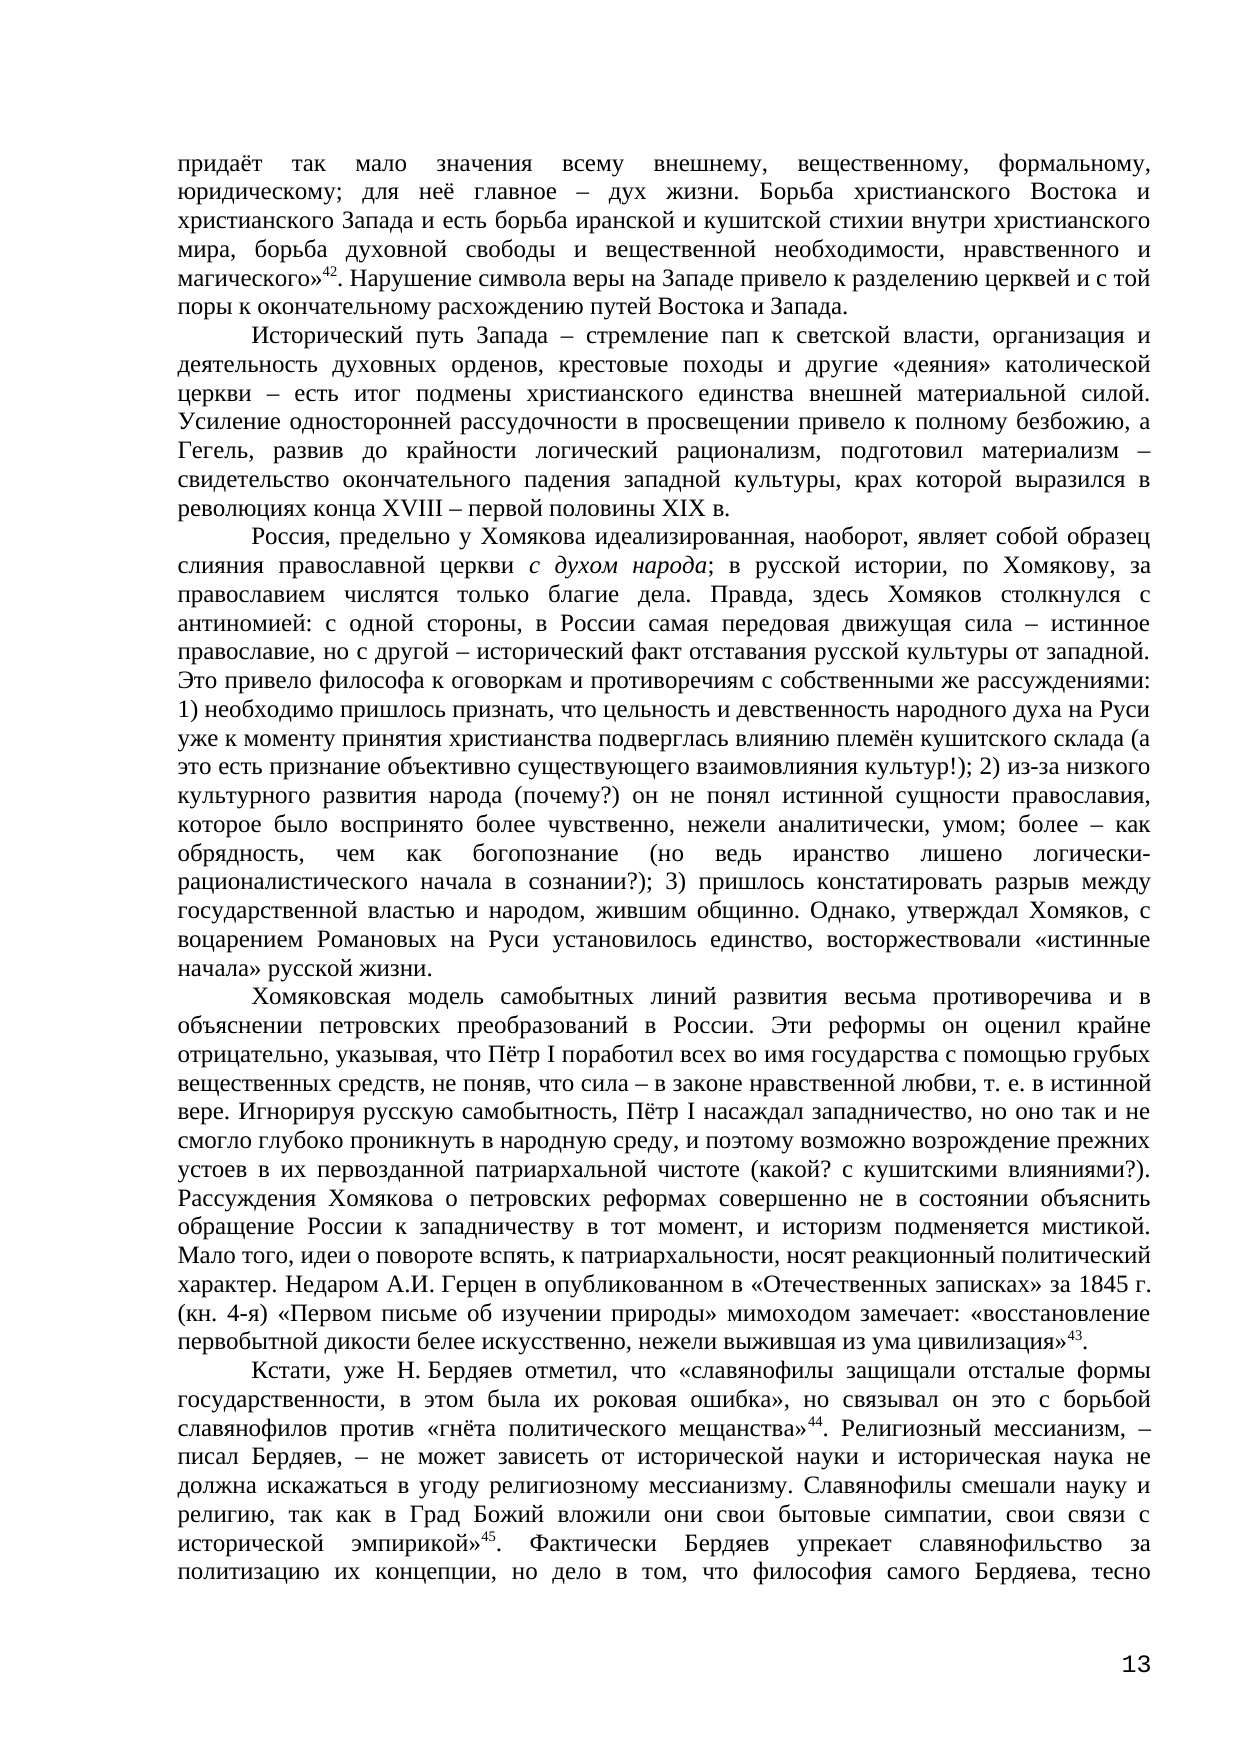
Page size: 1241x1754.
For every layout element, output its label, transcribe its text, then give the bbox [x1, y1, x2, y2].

text Россия, предельно у Хомякова идеализированная, наоборот, являет собой образец слияния православной церкви с духом народа; в русской истории, по Хомякову, за православием числятся только благие дела. Правда, здесь Хомяков столкнулся с антиномией: с одной стороны, в России самая передовая движущая сила – истинное православие, но с другой – исторический факт отставания русской культуры от западной. Это привело философа к оговоркам и противоречиям с собственными же рассуждениями: 1) необходимо пришлось признать, что цельность и девственность народного духа на Руси уже к моменту принятия христианства подверглась влиянию племён кушитского склада (а это есть признание объективно существующего взаимовлияния культур!); 2) из-за низкого культурного развития народа (почему?) он не понял истинной сущности православия, которое было воспринято более чувственно, нежели аналитически, умом; более – как обрядность, чем как богопознание (но ведь иранство лишено логически-рационалистического начала в сознании?); 3) пришлось констатировать разрыв между государственной властью и народом, жившим общинно. Однако, утверждал Хомяков, с воцарением Романовых на Руси установилось единство, восторжествовали «истинные начала» русской жизни. [177, 521, 1152, 981]
text Хомяковская модель самобытных линий развития весьма противоречива и в объяснении петровских преобразований в России. Эти реформы он оценил крайне отрицательно, указывая, что Пётр I поработил всех во имя государства с помощью грубых вещественных средств, не поняв, что сила – в законе нравственной любви, т. е. в истинной вере. Игнорируя русскую самобытность, Пётр I насаждал западничество, но оно так и не смогло глубоко проникнуть в народную среду, и поэтому возможно возрождение прежних устоев в их первозданной патриархальной чистоте (какой? с кушитскими влияниями?). Рассуждения Хомякова о петровских реформах совершенно не в состоянии объяснить обращение России к западничеству в тот момент, и историзм подменяется мистикой. Мало того, идеи о повороте вспять, к патриархальности, носят реакционный политический характер. Недаром А.И. Герцен в опубликованном в «Отечественных записках» за 1845 г. (кн. 4-я) «Первом письме об изучении природы» мимоходом замечает: «восстановление первобытной дикости белее искусственно, нежели выжившая из ума цивилизация». [177, 981, 1152, 1355]
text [177, 1355, 1152, 1585]
text Исторический путь Запада – стремление пап к светской власти, организация и деятельность духовных орденов, крестовые походы и другие «деяния» католической церкви – есть итог подмены христианского единства внешней материальной силой. Усиление односторонней рассудочности в просвещении привело к полному безбожию, а Гегель, развив до крайности логический рационализм, подготовил материализм – свидетельство окончательного падения западной культуры, крах которой выразился в революциях конца XVIII – первой половины XIX в. [177, 320, 1152, 521]
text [177, 148, 1152, 320]
